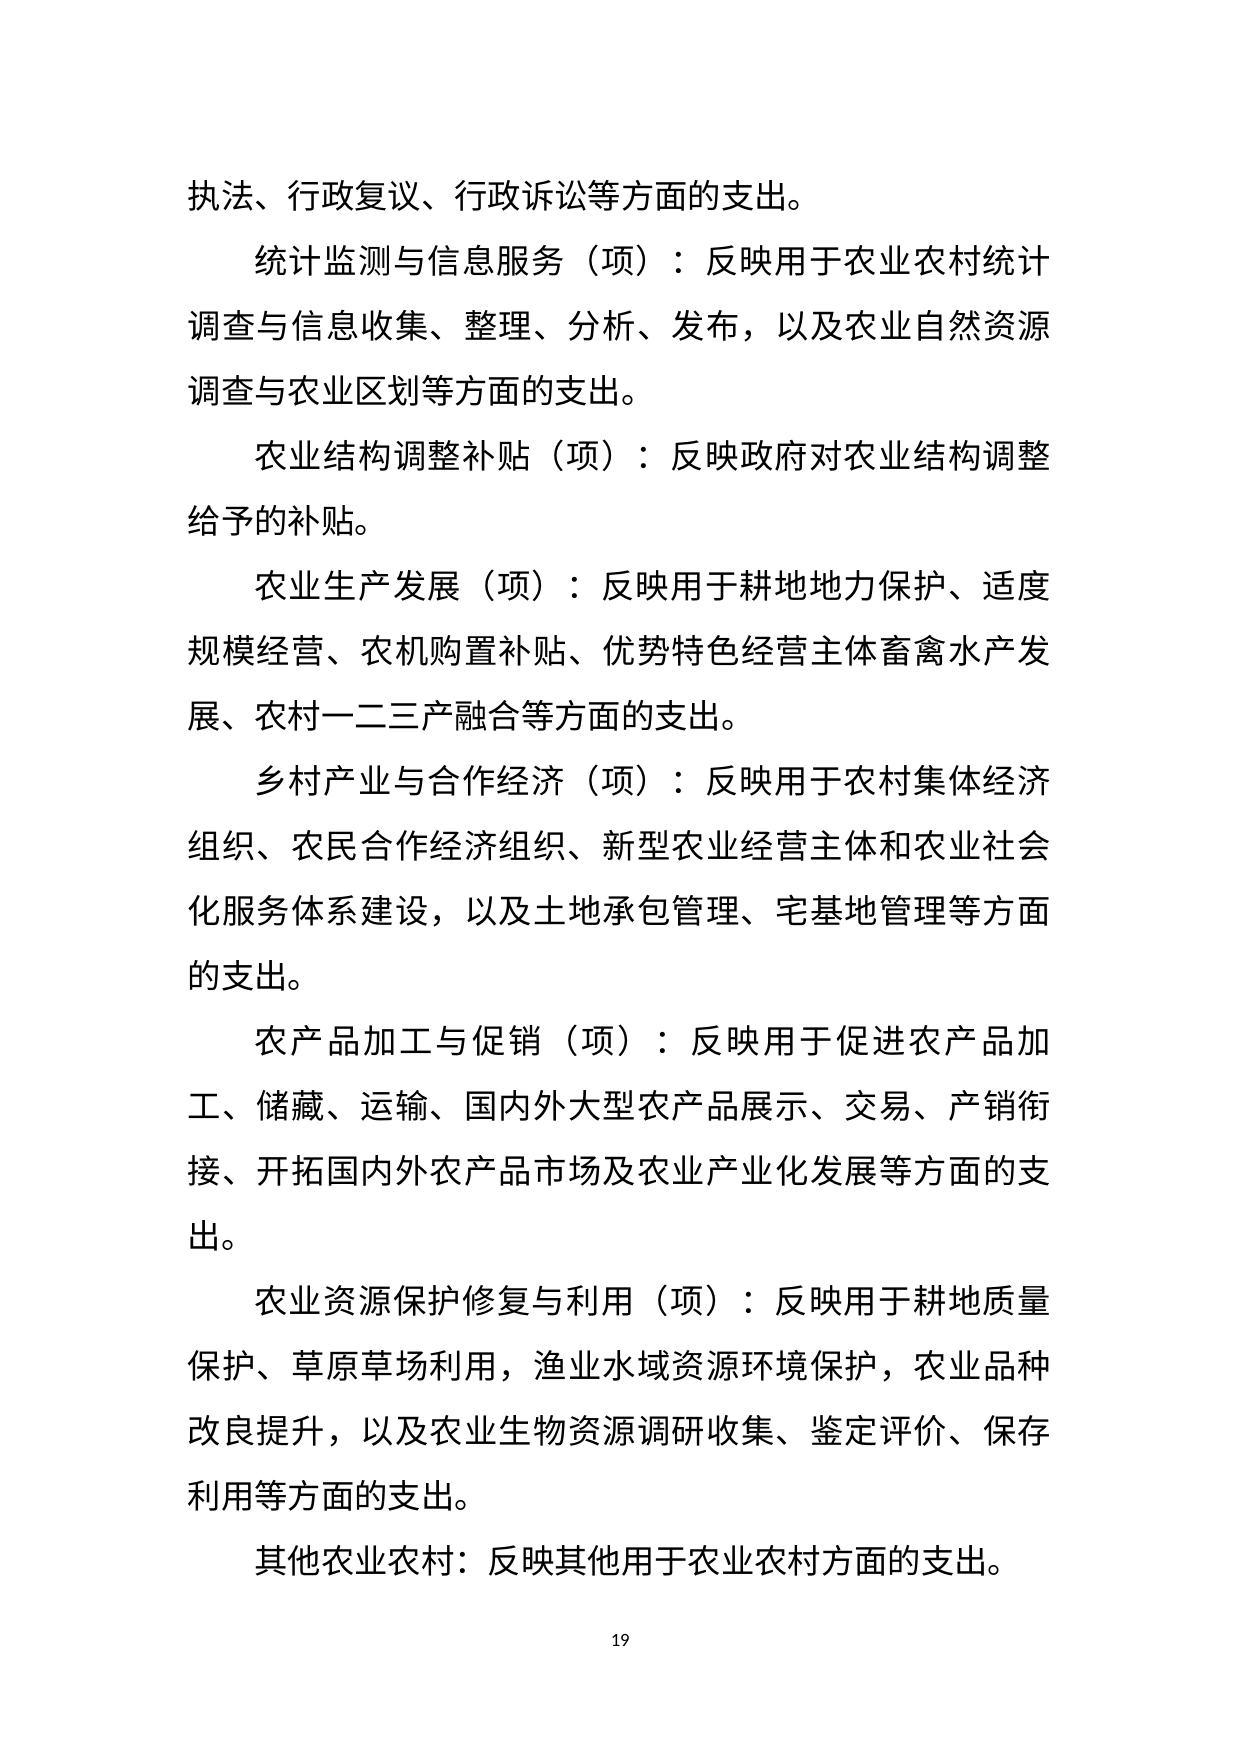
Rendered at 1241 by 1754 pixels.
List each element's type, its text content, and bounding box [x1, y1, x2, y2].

list 统计监测与信息服务（项）：反映用于农业农村统计调查与信息收集、整理、分析、发布，以及农业自然资源调查与农业区划等方面的支出。 [187, 227, 1053, 422]
list 农业生产发展（项）：反映用于耕地地力保护、适度规模经营、农机购置补贴、优势特色经营主体畜禽水产发展、农村一二三产融合等方面的支出。 [187, 552, 1053, 747]
list 其他农业农村：反映其他用于农业农村方面的支出。 [187, 1527, 1053, 1592]
list 农业结构调整补贴（项）：反映政府对农业结构调整给予的补贴。 [187, 422, 1053, 552]
list 乡村产业与合作经济（项）：反映用于农村集体经济组织、农民合作经济组织、新型农业经营主体和农业社会化服务体系建设，以及土地承包管理、宅基地管理等方面的支出。 [187, 747, 1053, 1007]
list 农业资源保护修复与利用（项）：反映用于耕地质量保护、草原草场利用，渔业水域资源环境保护，农业品种改良提升，以及农业生物资源调研收集、鉴定评价、保存利用等方面的支出。 [187, 1267, 1053, 1527]
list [187, 162, 1053, 227]
list 农产品加工与促销（项）：反映用于促进农产品加工、储藏、运输、国内外大型农产品展示、交易、产销衔接、开拓国内外农产品市场及农业产业化发展等方面的支出。 [187, 1007, 1053, 1267]
